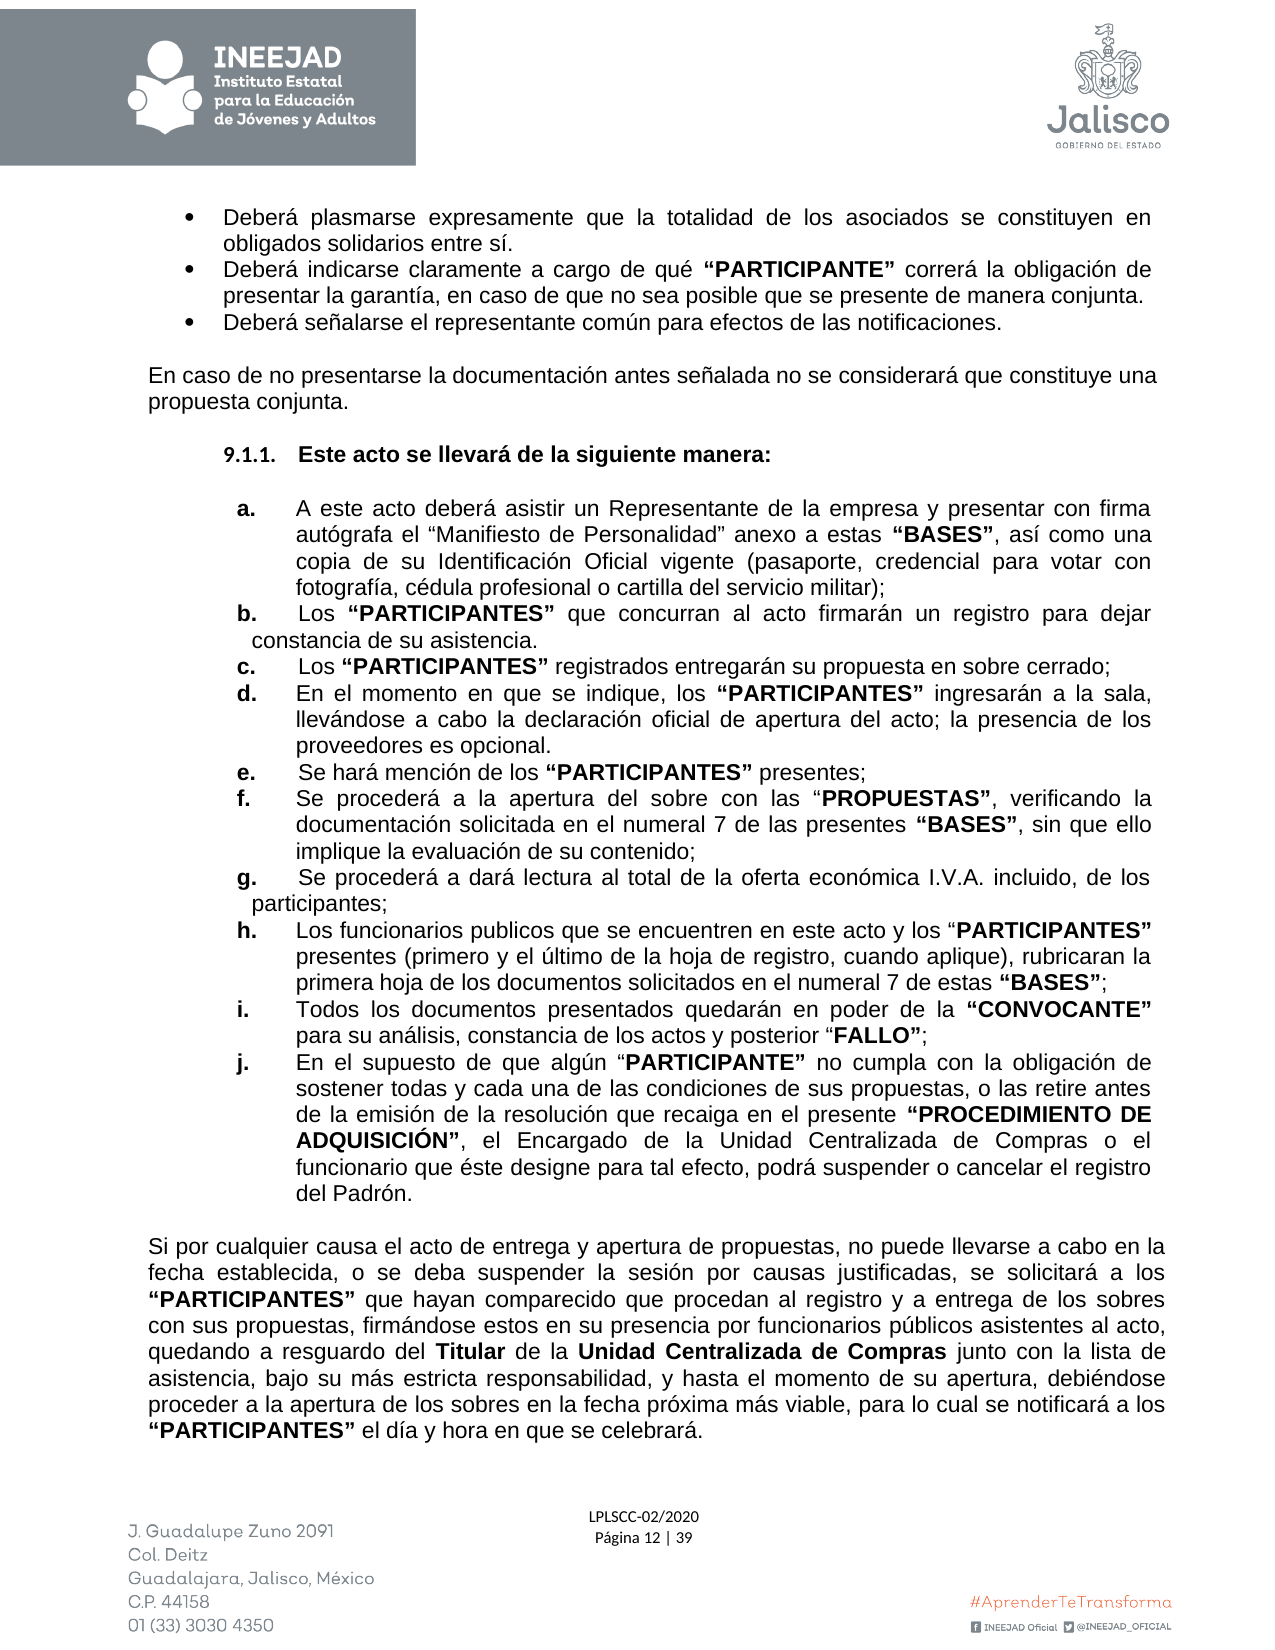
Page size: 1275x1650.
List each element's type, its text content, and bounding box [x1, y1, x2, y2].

list A este acto deberá asistir un Representante de la empresa y presentar con firma autógrafa el “Manifiesto de Personalidad” anexo a estas “BASES”, así como una copia de su Identificación Oficial vigente (pasaporte, credencial para votar con fotografía, cédula profesional o cartilla del servicio militar); [237, 495, 1152, 600]
list Los funcionarios publicos que se encuentren en este acto y los “PARTICIPANTES” presentes (primero y el último de la hoja de registro, cuando aplique), rubricaran la primera hoja de los documentos solicitados en el numeral 7 de estas “BASES”; [237, 917, 1152, 996]
list En el supuesto de que algún “PARTICIPANTE” no cumpla con la obligación de sostener todas y cada una de las condiciones de sus propuestas, o las retire antes de la emisión de la resolución que recaiga en el presente “PROCEDIMIENTO DE ADQUISICIÓN”, el Encargado de la Unidad Centralizada de Compras o el funcionario que éste designe para tal efecto, podrá suspender o cancelar el registro del Padrón. [237, 1048, 1152, 1207]
list Los “PARTICIPANTES” registrados entregarán su propuesta en sobre cerrado; [237, 653, 1152, 679]
text Si por cualquier causa el acto de entrega y apertura de propuestas, no puede llevarse a cabo en la fecha establecida, o se deba suspender la sesión por causas justificadas, se solicitará a los “PARTICIPANTES” que hayan comparecido que procedan al registro y a entrega de los sobres con sus propuestas, firmándose estos en su presencia por funcionarios públicos asistentes al acto, quedando a resguardo del Titular de la Unidad Centralizada de Compras junto con la lista de asistencia, bajo su más estricta responsabilidad, y hasta el momento de su apertura, debiéndose proceder a la apertura de los sobres en la fecha próxima más viable, para lo cual se notificará a los “PARTICIPANTES” el día y hora en que se celebrará. [148, 1233, 1167, 1444]
list Se procederá a la apertura del sobre con las “PROPUESTAS”, verificando la documentación solicitada en el numeral 7 de las presentes “BASES”, sin que ello implique la evaluación de su contenido; [237, 785, 1152, 864]
list Los “PARTICIPANTES” que concurran al acto firmarán un registro para dejar constancia de su asistencia. [237, 600, 1152, 653]
picture [0, 6, 1266, 1638]
list Deberá indicarse claramente a cargo de qué “PARTICIPANTE” correrá la obligación de presentar la garantía, en caso de que no sea posible que se presente de manera conjunta. [185, 256, 1152, 309]
text En caso de no presentarse la documentación antes señalada no se considerará que constituye una propuesta conjunta. [148, 362, 1167, 414]
list Este acto se llevará de la siguiente manera: [223, 441, 1152, 469]
list Deberá señalarse el representante común para efectos de las notificaciones. [185, 309, 1152, 335]
list En el momento en que se indique, los “PARTICIPANTES” ingresarán a la sala, llevándose a cabo la declaración oficial de apertura del acto; la presencia de los proveedores es opcional. [237, 679, 1152, 758]
list Se hará mención de los “PARTICIPANTES” presentes; [237, 758, 1152, 785]
list Todos los documentos presentados quedarán en poder de la “CONVOCANTE” para su análisis, constancia de los actos y posterior “FALLO”; [237, 996, 1152, 1048]
list Se procederá a dará lectura al total de la oferta económica I.V.A. incluido, de los participantes; [237, 864, 1152, 917]
list Deberá plasmarse expresamente que la totalidad de los asociados se constituyen en obligados solidarios entre sí. [185, 203, 1152, 256]
